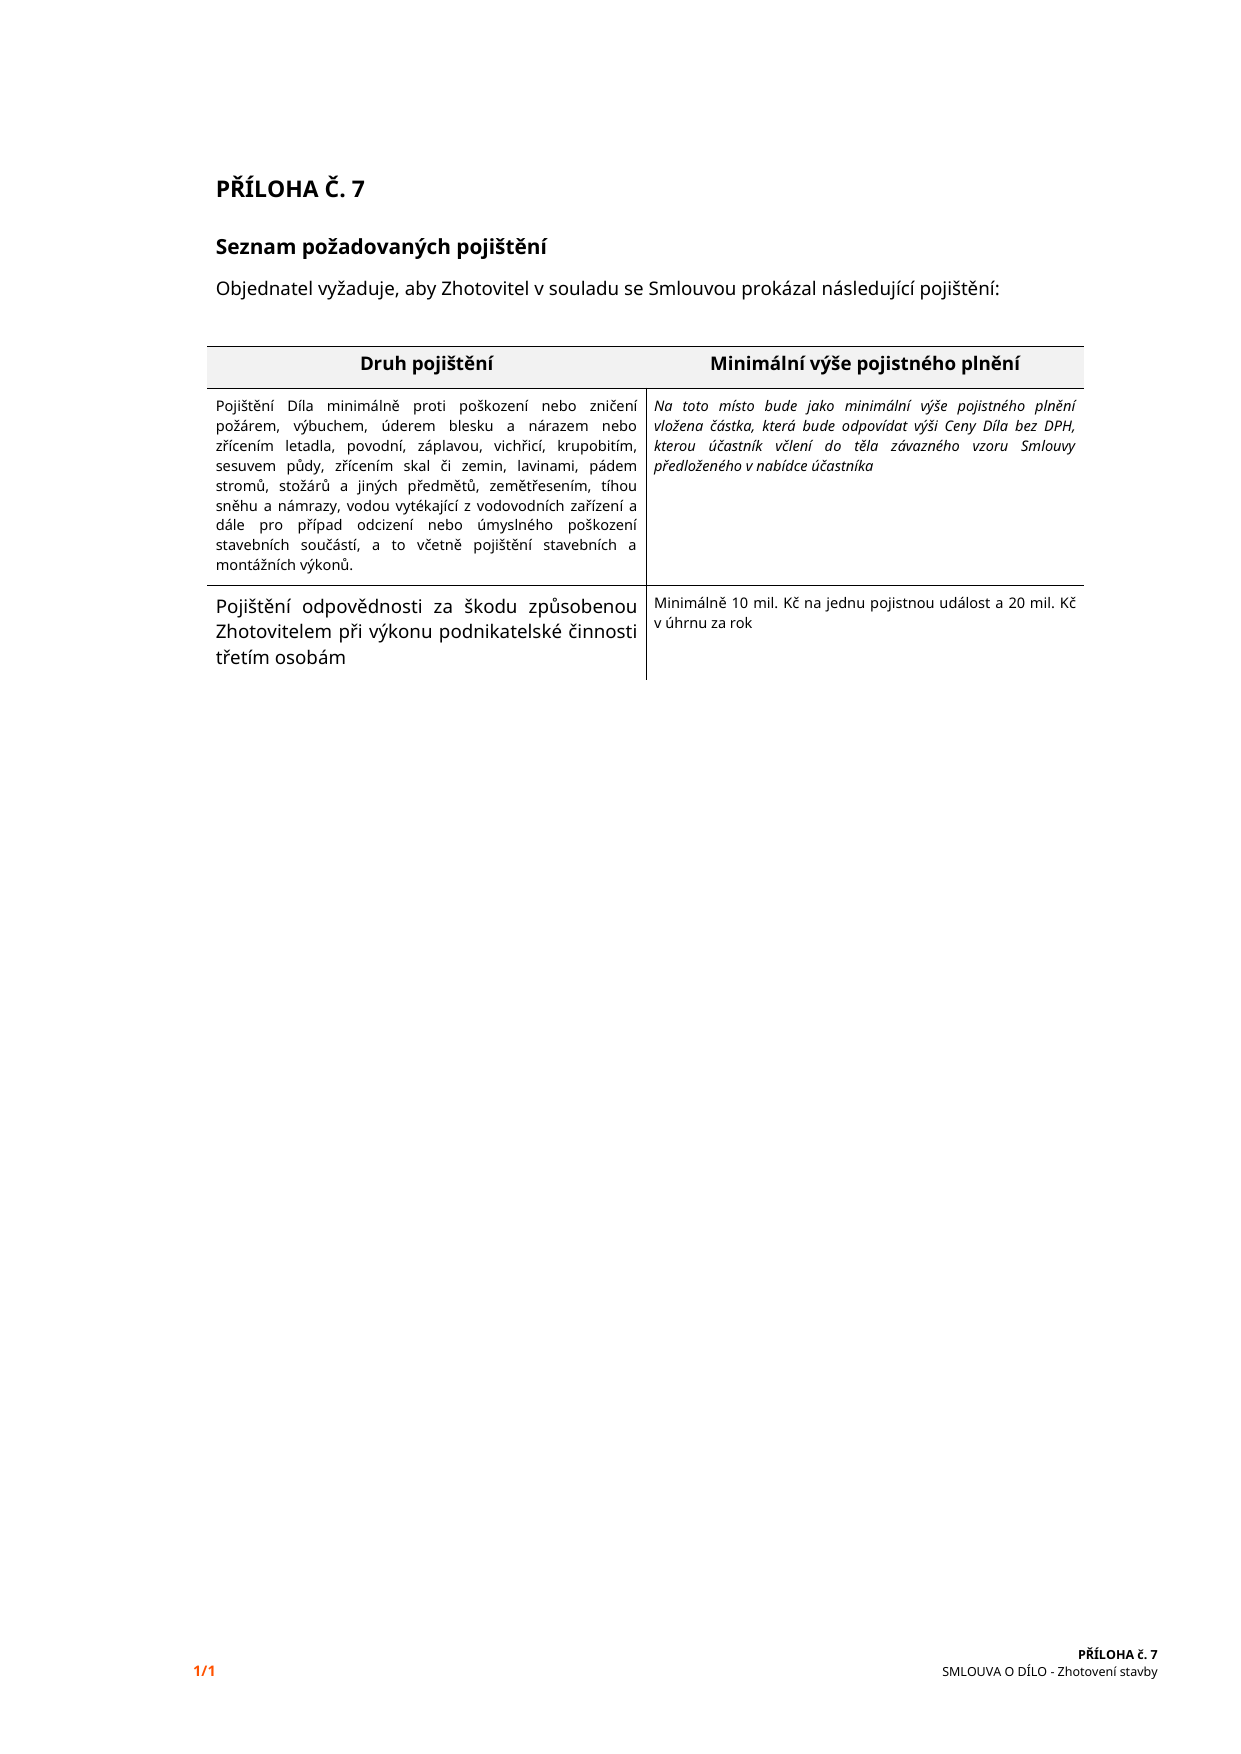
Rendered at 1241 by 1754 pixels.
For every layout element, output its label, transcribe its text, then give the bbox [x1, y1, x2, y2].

table_cell Na toto místo bude jako minimální výše pojistného plnění vložena částka, která bude odpovídat výši Ceny Díla bez DPH, kterou účastník včlení do těla závazného vzoru Smlouvy předloženého v nabídce účastníka [647, 389, 1084, 585]
text Seznam požadovaných pojištění [216, 232, 1093, 260]
table_header Minimální výše pojistného plnění [646, 347, 1084, 388]
text Příloha č. 7 [216, 172, 1093, 204]
table_cell Minimálně 10 mil. Kč na jednu pojistnou událost a 20 mil. Kč v úhrnu za rok [647, 586, 1084, 680]
table_cell Pojištění odpovědnosti za škodu způsobenou Zhotovitelem při výkonu podnikatelské činnosti třetím osobám [207, 586, 646, 680]
table_header Druh pojištění [207, 347, 646, 388]
table_cell Pojištění Díla minimálně proti poškození nebo zničení požárem, výbuchem, úderem blesku a nárazem nebo zřícením letadla, povodní, záplavou, vichřicí, krupobitím, sesuvem půdy, zřícením skal či zemin, lavinami, pádem stromů, stožárů a jiných předmětů, zemětřesením, tíhou sněhu a námrazy, vodou vytékající z vodovodních zařízení a dále pro případ odcizení nebo úmyslného poškození stavebních součástí, a to včetně pojištění stavebních a montážních výkonů. [207, 389, 646, 585]
text Objednatel vyžaduje, aby Zhotovitel v souladu se Smlouvou prokázal následující pojištění: [216, 276, 1093, 301]
